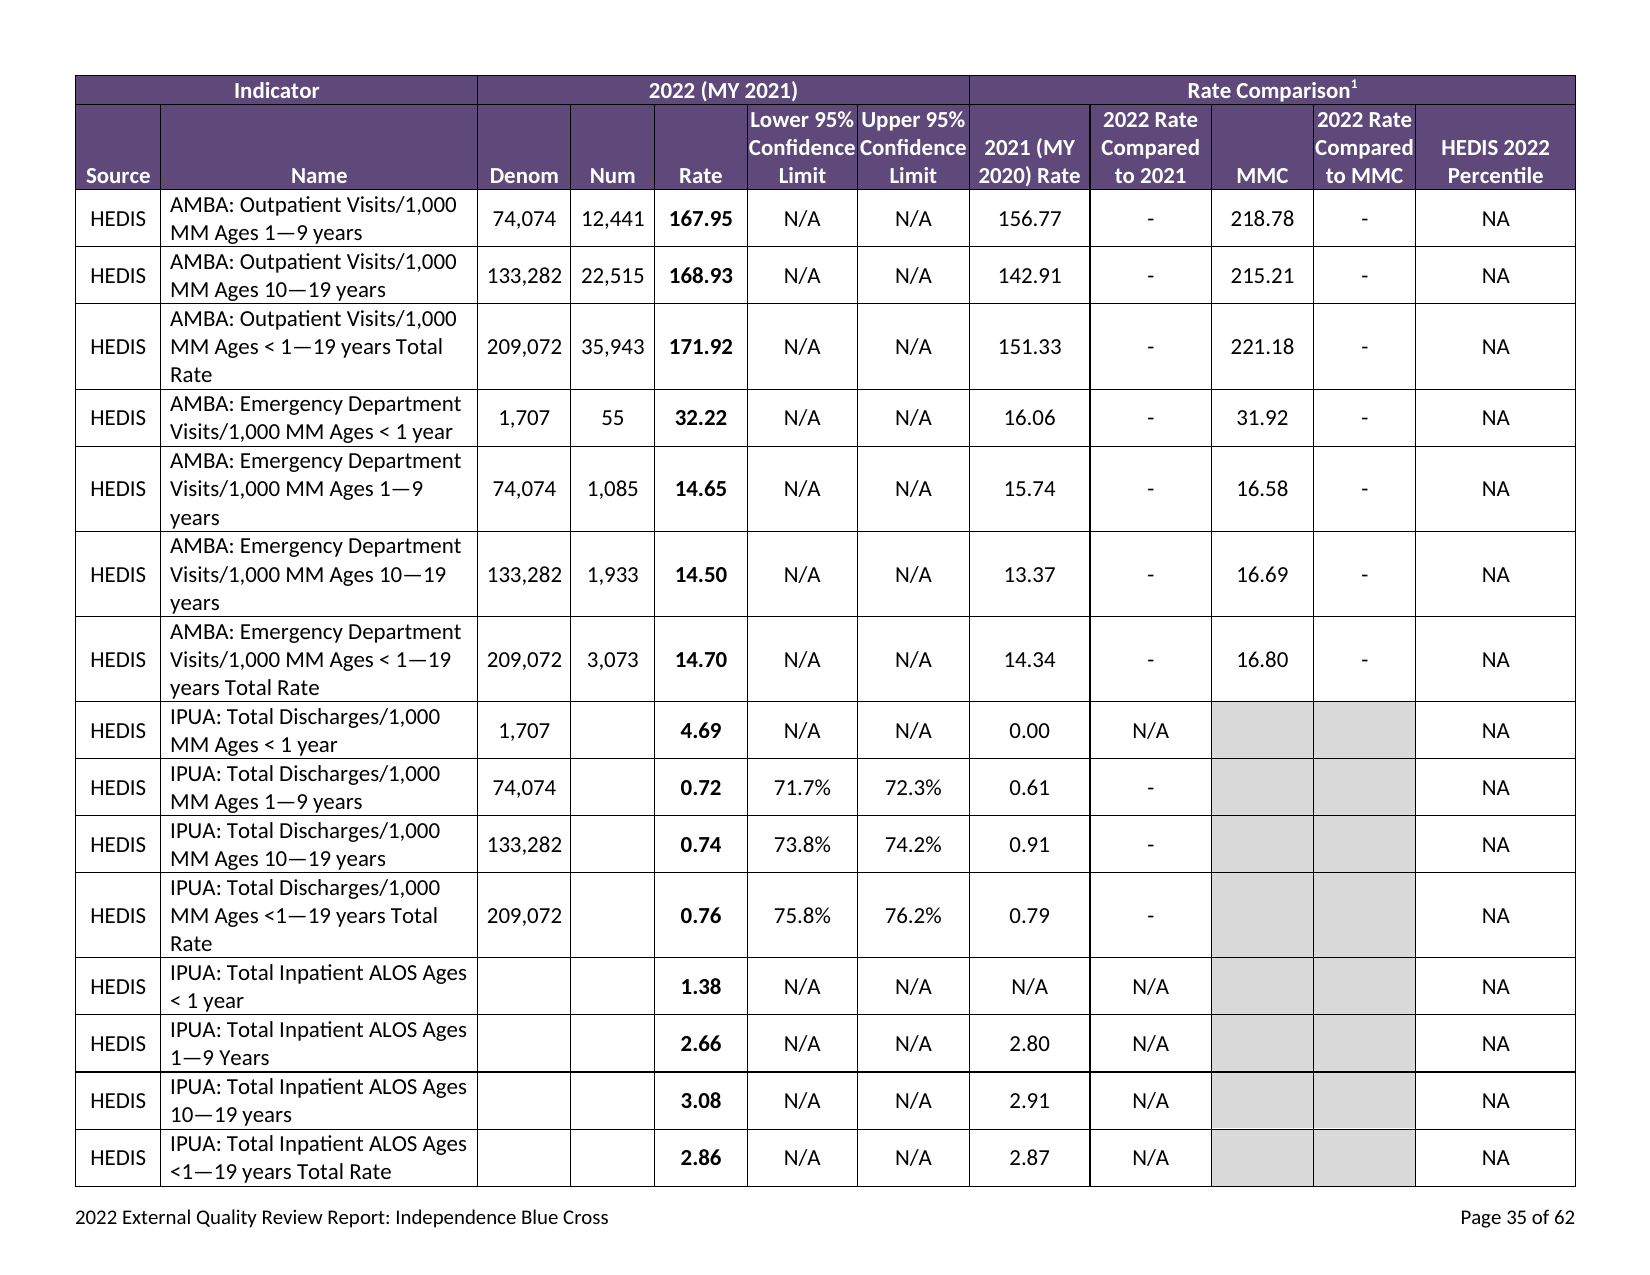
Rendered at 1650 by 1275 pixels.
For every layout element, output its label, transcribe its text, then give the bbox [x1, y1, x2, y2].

table_cell IPUA: Total Discharges/1,000 MM Ages <1—19 years Total Rate [161, 873, 477, 957]
table_cell - [1091, 390, 1211, 446]
table_cell 2.87 [970, 1130, 1089, 1186]
table_cell N/A [858, 447, 969, 531]
table_cell HEDIS [76, 759, 160, 815]
table_cell NA [1416, 759, 1575, 815]
table_cell N/A [1091, 958, 1211, 1014]
table_cell 133,282 [478, 247, 570, 303]
table_cell [1212, 702, 1313, 758]
table_cell HEDIS [76, 447, 160, 531]
table_cell 133,282 [478, 532, 570, 616]
table_cell 1,085 [571, 447, 654, 531]
table_cell 15.74 [970, 447, 1089, 531]
table_cell 133,282 [478, 816, 570, 872]
table_cell N/A [748, 1015, 857, 1071]
table_cell 2.91 [970, 1073, 1089, 1128]
table_cell NA [1416, 617, 1575, 701]
table_cell - [1314, 390, 1415, 446]
table_cell IPUA: Total Inpatient ALOS Ages < 1 year [161, 958, 477, 1014]
table_cell [1212, 1130, 1313, 1186]
table_cell N/A [1091, 1015, 1211, 1071]
table_cell [1314, 816, 1415, 872]
table_cell [478, 1073, 570, 1128]
table_cell 12,441 [571, 190, 654, 246]
table_cell 0.76 [655, 873, 747, 957]
table_cell [1212, 873, 1313, 957]
table_cell - [1314, 617, 1415, 701]
table_cell 75.8% [748, 873, 857, 957]
table_cell HEDIS [76, 190, 160, 246]
table_cell [1314, 702, 1415, 758]
table_cell IPUA: Total Discharges/1,000 MM Ages < 1 year [161, 702, 477, 758]
table_cell 0.91 [970, 816, 1089, 872]
table_cell N/A [858, 190, 969, 246]
table_cell N/A [970, 958, 1089, 1014]
table_cell AMBA: Emergency Department Visits/1,000 MM Ages 1—9 years [161, 447, 477, 531]
table_cell NA [1416, 1015, 1575, 1071]
table_cell HEDIS [76, 304, 160, 388]
table_cell N/A [748, 390, 857, 446]
table_cell Source [76, 105, 160, 189]
table_cell HEDIS [76, 1130, 160, 1186]
table_cell 151.33 [970, 304, 1089, 388]
table_cell [1314, 1015, 1415, 1071]
table_cell N/A [858, 247, 969, 303]
table_cell N/A [748, 447, 857, 531]
table_cell [571, 1015, 654, 1071]
table_cell 0.61 [970, 759, 1089, 815]
table_cell - [1091, 617, 1211, 701]
table_cell NA [1416, 873, 1575, 957]
table_cell 1,707 [478, 390, 570, 446]
table_cell - [1314, 190, 1415, 246]
table_cell N/A [858, 702, 969, 758]
table_cell [1314, 1073, 1415, 1128]
table_cell 16.58 [1212, 447, 1313, 531]
table_cell 221.18 [1212, 304, 1313, 388]
table_cell Name [161, 105, 477, 189]
table_cell 1,707 [478, 702, 570, 758]
table_cell [1212, 759, 1313, 815]
table_cell HEDIS [76, 1015, 160, 1071]
table_cell - [1091, 447, 1211, 531]
table_cell N/A [748, 1130, 857, 1186]
table_cell [478, 958, 570, 1014]
table_cell 167.95 [655, 190, 747, 246]
table_cell [1212, 816, 1313, 872]
table_cell 72.3% [858, 759, 969, 815]
table_cell 218.78 [1212, 190, 1313, 246]
table_cell NA [1416, 304, 1575, 388]
table_cell MMC [1212, 105, 1313, 189]
table_cell IPUA: Total Inpatient ALOS Ages 1—9 Years [161, 1015, 477, 1071]
table_cell N/A [858, 304, 969, 388]
table_cell [571, 873, 654, 957]
table_cell N/A [858, 532, 969, 616]
table_cell N/A [1091, 1073, 1211, 1128]
table_cell HEDIS [76, 958, 160, 1014]
table_cell 14.34 [970, 617, 1089, 701]
table_cell 16.06 [970, 390, 1089, 446]
table_cell 209,072 [478, 304, 570, 388]
table_cell - [1091, 759, 1211, 815]
table_cell N/A [858, 958, 969, 1014]
table_cell 142.91 [970, 247, 1089, 303]
table_cell [1314, 759, 1415, 815]
table_header Rate Comparison1 [970, 76, 1575, 104]
table_cell HEDIS [76, 702, 160, 758]
table_cell 31.92 [1212, 390, 1313, 446]
table_cell - [1091, 247, 1211, 303]
table_cell 0.74 [655, 816, 747, 872]
table_cell 3.08 [655, 1073, 747, 1128]
table_cell 171.92 [655, 304, 747, 388]
table_cell AMBA: Outpatient Visits/1,000 MM Ages 1—9 years [161, 190, 477, 246]
table_cell N/A [1091, 1130, 1211, 1186]
table_cell HEDIS [76, 617, 160, 701]
table_cell [1314, 873, 1415, 957]
table_cell IPUA: Total Discharges/1,000 MM Ages 10—19 years [161, 816, 477, 872]
table_cell HEDIS 2022 Percentile [1416, 105, 1575, 189]
table_cell N/A [748, 1073, 857, 1128]
table_cell 22,515 [571, 247, 654, 303]
table_cell Num [571, 105, 654, 189]
table_cell - [1091, 190, 1211, 246]
table_cell N/A [748, 190, 857, 246]
table_cell [1212, 958, 1313, 1014]
table_cell IPUA: Total Discharges/1,000 MM Ages 1—9 years [161, 759, 477, 815]
table_cell [478, 1015, 570, 1071]
table_cell 168.93 [655, 247, 747, 303]
table_cell - [1091, 873, 1211, 957]
table_cell Upper 95% Confidence Limit [858, 105, 969, 189]
table_cell [571, 702, 654, 758]
table_cell HEDIS [76, 390, 160, 446]
table_cell 1,933 [571, 532, 654, 616]
table_cell NA [1416, 816, 1575, 872]
table_cell - [1314, 532, 1415, 616]
table_cell [1314, 1130, 1415, 1186]
table_cell 16.69 [1212, 532, 1313, 616]
table_cell NA [1416, 390, 1575, 446]
table_cell - [1314, 247, 1415, 303]
table_cell HEDIS [76, 247, 160, 303]
table_cell 32.22 [655, 390, 747, 446]
table_cell N/A [748, 702, 857, 758]
table_cell N/A [1091, 702, 1211, 758]
table_cell 0.00 [970, 702, 1089, 758]
table_cell - [1091, 532, 1211, 616]
table_cell N/A [748, 532, 857, 616]
table_cell 2.80 [970, 1015, 1089, 1071]
table_cell [571, 958, 654, 1014]
table_cell Rate [655, 105, 747, 189]
table_cell 209,072 [478, 617, 570, 701]
table_cell NA [1416, 247, 1575, 303]
table_cell IPUA: Total Inpatient ALOS Ages 10—19 years [161, 1073, 477, 1128]
table_cell HEDIS [76, 1073, 160, 1128]
table_cell NA [1416, 532, 1575, 616]
table_cell 74.2% [858, 816, 969, 872]
table_cell 156.77 [970, 190, 1089, 246]
table_cell 13.37 [970, 532, 1089, 616]
table_cell - [1314, 304, 1415, 388]
table_cell - [1091, 816, 1211, 872]
table_cell N/A [748, 304, 857, 388]
table_cell [478, 1130, 570, 1186]
table_cell N/A [858, 1130, 969, 1186]
table_cell 74,074 [478, 447, 570, 531]
table_cell NA [1416, 1073, 1575, 1128]
table_cell N/A [748, 617, 857, 701]
table_cell 2022 Rate Compared to MMC [1314, 105, 1415, 189]
table_cell 74,074 [478, 759, 570, 815]
table_cell 14.65 [655, 447, 747, 531]
table_cell 0.72 [655, 759, 747, 815]
table_cell 76.2% [858, 873, 969, 957]
table_cell NA [1416, 958, 1575, 1014]
table_cell 2022 Rate Compared to 2021 [1091, 105, 1211, 189]
table_cell N/A [858, 1073, 969, 1128]
table_cell IPUA: Total Inpatient ALOS Ages <1—19 years Total Rate [161, 1130, 477, 1186]
table_cell 55 [571, 390, 654, 446]
table_cell AMBA: Outpatient Visits/1,000 MM Ages < 1—19 years Total Rate [161, 304, 477, 388]
table_cell 71.7% [748, 759, 857, 815]
table_cell HEDIS [76, 816, 160, 872]
table_cell AMBA: Emergency Department Visits/1,000 MM Ages < 1 year [161, 390, 477, 446]
table_cell [571, 816, 654, 872]
table_cell 4.69 [655, 702, 747, 758]
table_cell 16.80 [1212, 617, 1313, 701]
table_cell N/A [858, 390, 969, 446]
table_cell AMBA: Emergency Department Visits/1,000 MM Ages < 1—19 years Total Rate [161, 617, 477, 701]
table_cell [1212, 1015, 1313, 1071]
table_cell [1314, 958, 1415, 1014]
table_cell 215.21 [1212, 247, 1313, 303]
table_cell N/A [748, 247, 857, 303]
table_cell - [1091, 304, 1211, 388]
table_cell NA [1416, 447, 1575, 531]
table_cell HEDIS [76, 873, 160, 957]
table_header 2022 (MY 2021) [478, 76, 969, 104]
table_cell NA [1416, 190, 1575, 246]
table_cell NA [1416, 1130, 1575, 1186]
table_cell [571, 1073, 654, 1128]
table_header Indicator [76, 76, 477, 104]
table_cell 3,073 [571, 617, 654, 701]
table_cell [571, 759, 654, 815]
table_cell 2.86 [655, 1130, 747, 1186]
table_cell 14.70 [655, 617, 747, 701]
table_cell Denom [478, 105, 570, 189]
table_cell AMBA: Emergency Department Visits/1,000 MM Ages 10—19 years [161, 532, 477, 616]
table_cell 2.66 [655, 1015, 747, 1071]
table_cell AMBA: Outpatient Visits/1,000 MM Ages 10—19 years [161, 247, 477, 303]
table_cell HEDIS [76, 532, 160, 616]
table_cell 0.79 [970, 873, 1089, 957]
table_cell 209,072 [478, 873, 570, 957]
table_cell 73.8% [748, 816, 857, 872]
table_cell [571, 1130, 654, 1186]
table_cell 74,074 [478, 190, 570, 246]
table_cell Lower 95% Confidence Limit [748, 105, 857, 189]
table_cell [1212, 1073, 1313, 1128]
table_cell - [1314, 447, 1415, 531]
table_cell 35,943 [571, 304, 654, 388]
table_cell 1.38 [655, 958, 747, 1014]
table_cell N/A [748, 958, 857, 1014]
table_cell N/A [858, 617, 969, 701]
table_cell 2021 (MY 2020) Rate [970, 105, 1089, 189]
table_cell 14.50 [655, 532, 747, 616]
table_cell NA [1416, 702, 1575, 758]
table_cell N/A [858, 1015, 969, 1071]
